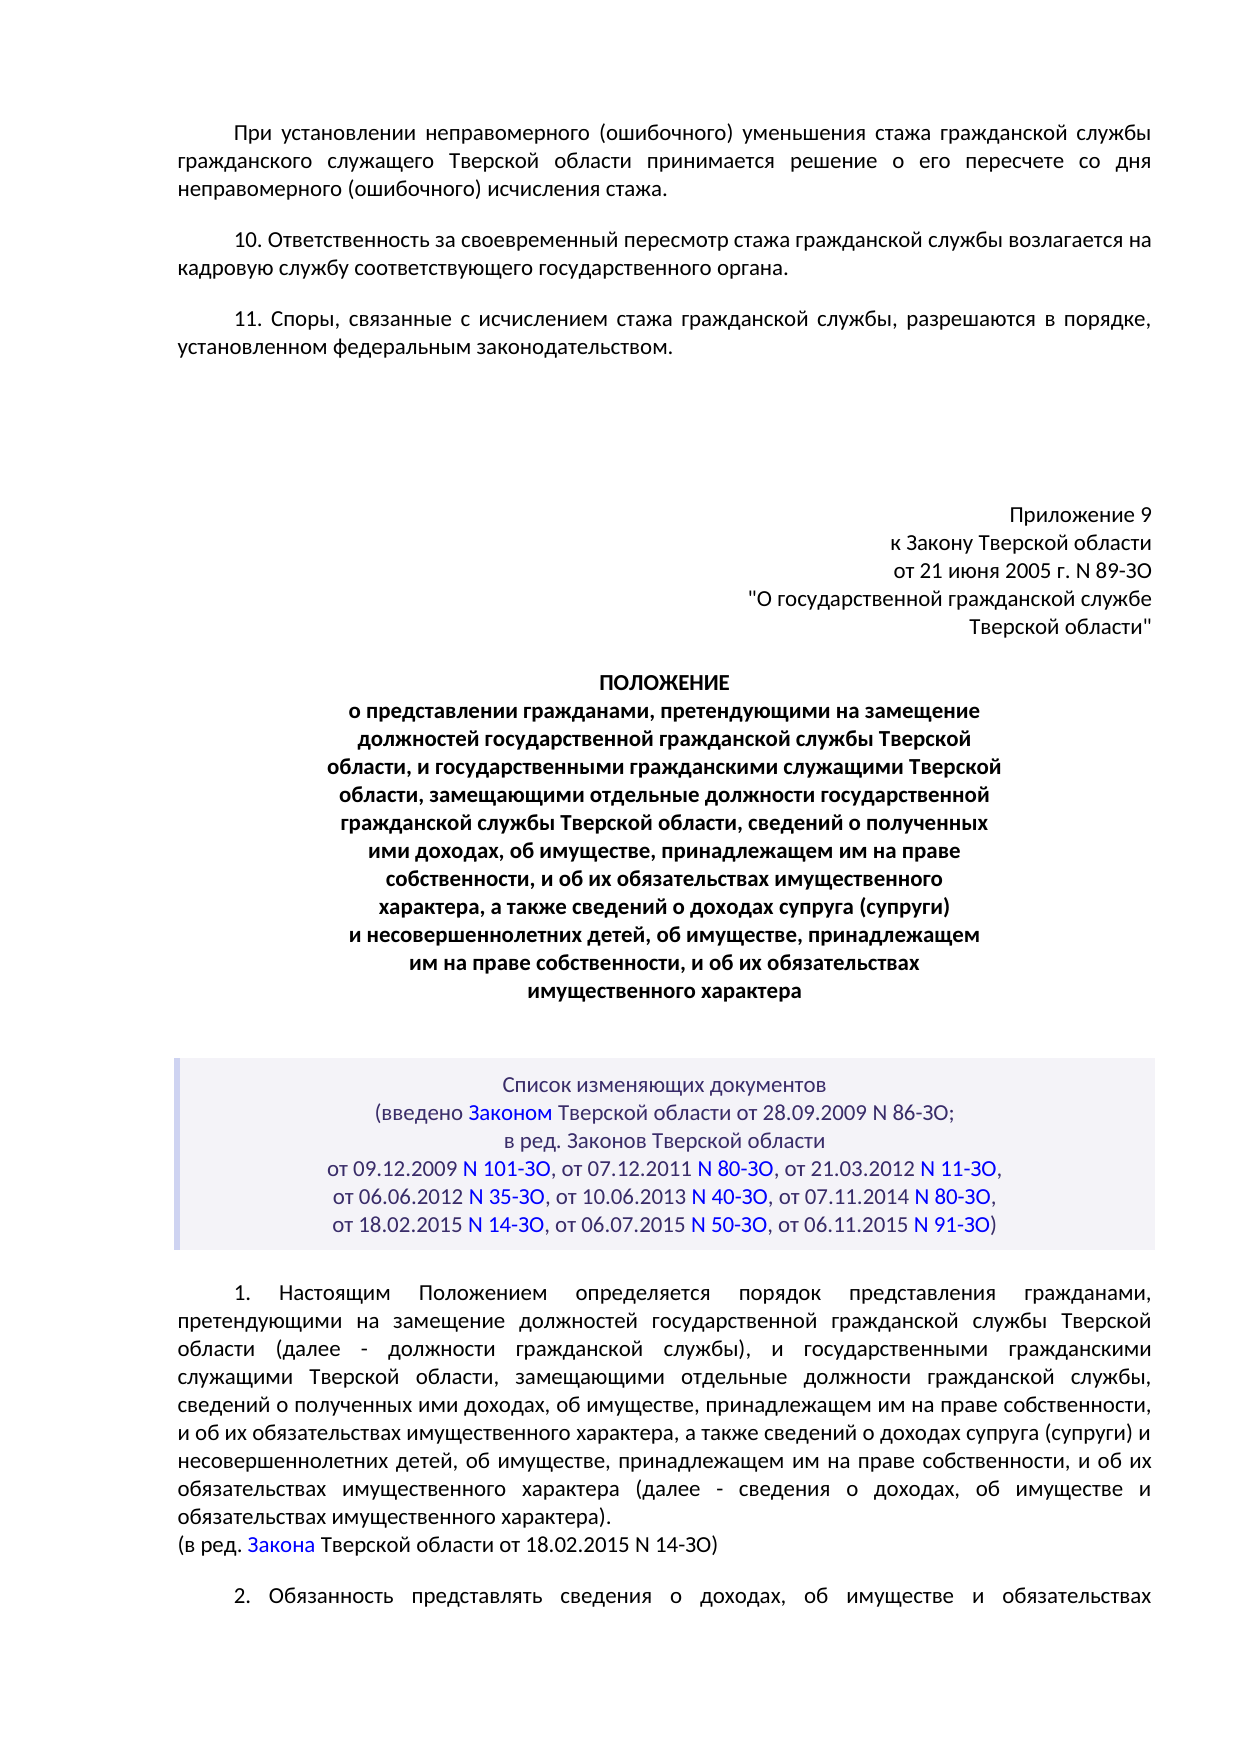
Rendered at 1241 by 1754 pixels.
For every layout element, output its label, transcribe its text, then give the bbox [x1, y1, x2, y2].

title о представлении гражданами, претендующими на замещение [177, 696, 1152, 724]
title характера, а также сведений о доходах супруга (супруги) [177, 892, 1152, 921]
title имущественного характера [177, 977, 1152, 1004]
text При установлении неправомерного (ошибочного) уменьшения стажа гражданской службы гражданского служащего Тверской области принимается решение о его пересчете со дня неправомерного (ошибочного) исчисления стажа. [177, 118, 1152, 202]
text Тверской области" [177, 612, 1152, 640]
text "О государственной гражданской службе [177, 584, 1152, 612]
title собственности, и об их обязательствах имущественного [177, 864, 1152, 892]
title ПОЛОЖЕНИЕ [177, 668, 1152, 696]
text 1. Настоящим Положением определяется порядок представления гражданами, претендующими на замещение должностей государственной гражданской службы Тверской области (далее - должности гражданской службы), и государственными гражданскими служащими Тверской области, замещающими отдельные должности гражданской службы, сведений о полученных ими доходах, об имуществе, принадлежащем им на праве собственности, и об их обязательствах имущественного характера, а также сведений о доходах супруга (супруги) и несовершеннолетних детей, об имуществе, принадлежащем им на праве собственности, и об их обязательствах имущественного характера (далее - сведения о доходах, об имуществе и обязательствах имущественного характера). [177, 1278, 1152, 1530]
table_header Список изменяющих документов (введено Законом Тверской области от 28.09.2009 N 86-ЗО; в ред. Законов Тверской области от 09.12.2009 N 101-ЗО, от 07.12.2011 N 80-ЗО, от 21.03.2012 N 11-ЗО, от 06.06.2012 N 35-ЗО, от 10.06.2013 N 40-ЗО, от 07.11.2014 N 80-ЗО, от 18.02.2015 N 14-ЗО, от 06.07.2015 N 50-ЗО, от 06.11.2015 N 91-ЗО) [180, 1058, 1149, 1250]
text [177, 1581, 1152, 1609]
title ими доходах, об имуществе, принадлежащем им на праве [177, 836, 1152, 864]
text (в ред. Закона Тверской области от 18.02.2015 N 14-ЗО) [177, 1530, 1152, 1558]
title и несовершеннолетних детей, об имуществе, принадлежащем [177, 921, 1152, 948]
text 11. Споры, связанные с исчислением стажа гражданской службы, разрешаются в порядке, установленном федеральным законодательством. [177, 304, 1152, 360]
text Приложение 9 [177, 500, 1152, 528]
title области, замещающими отдельные должности государственной [177, 780, 1152, 808]
title должностей государственной гражданской службы Тверской [177, 724, 1152, 752]
title области, и государственными гражданскими служащими Тверской [177, 752, 1152, 780]
title им на праве собственности, и об их обязательствах [177, 948, 1152, 977]
text к Закону Тверской области [177, 528, 1152, 556]
text от 21 июня 2005 г. N 89-ЗО [177, 556, 1152, 584]
text 10. Ответственность за своевременный пересмотр стажа гражданской службы возлагается на кадровую службу соответствующего государственного органа. [177, 225, 1152, 281]
title гражданской службы Тверской области, сведений о полученных [177, 808, 1152, 836]
